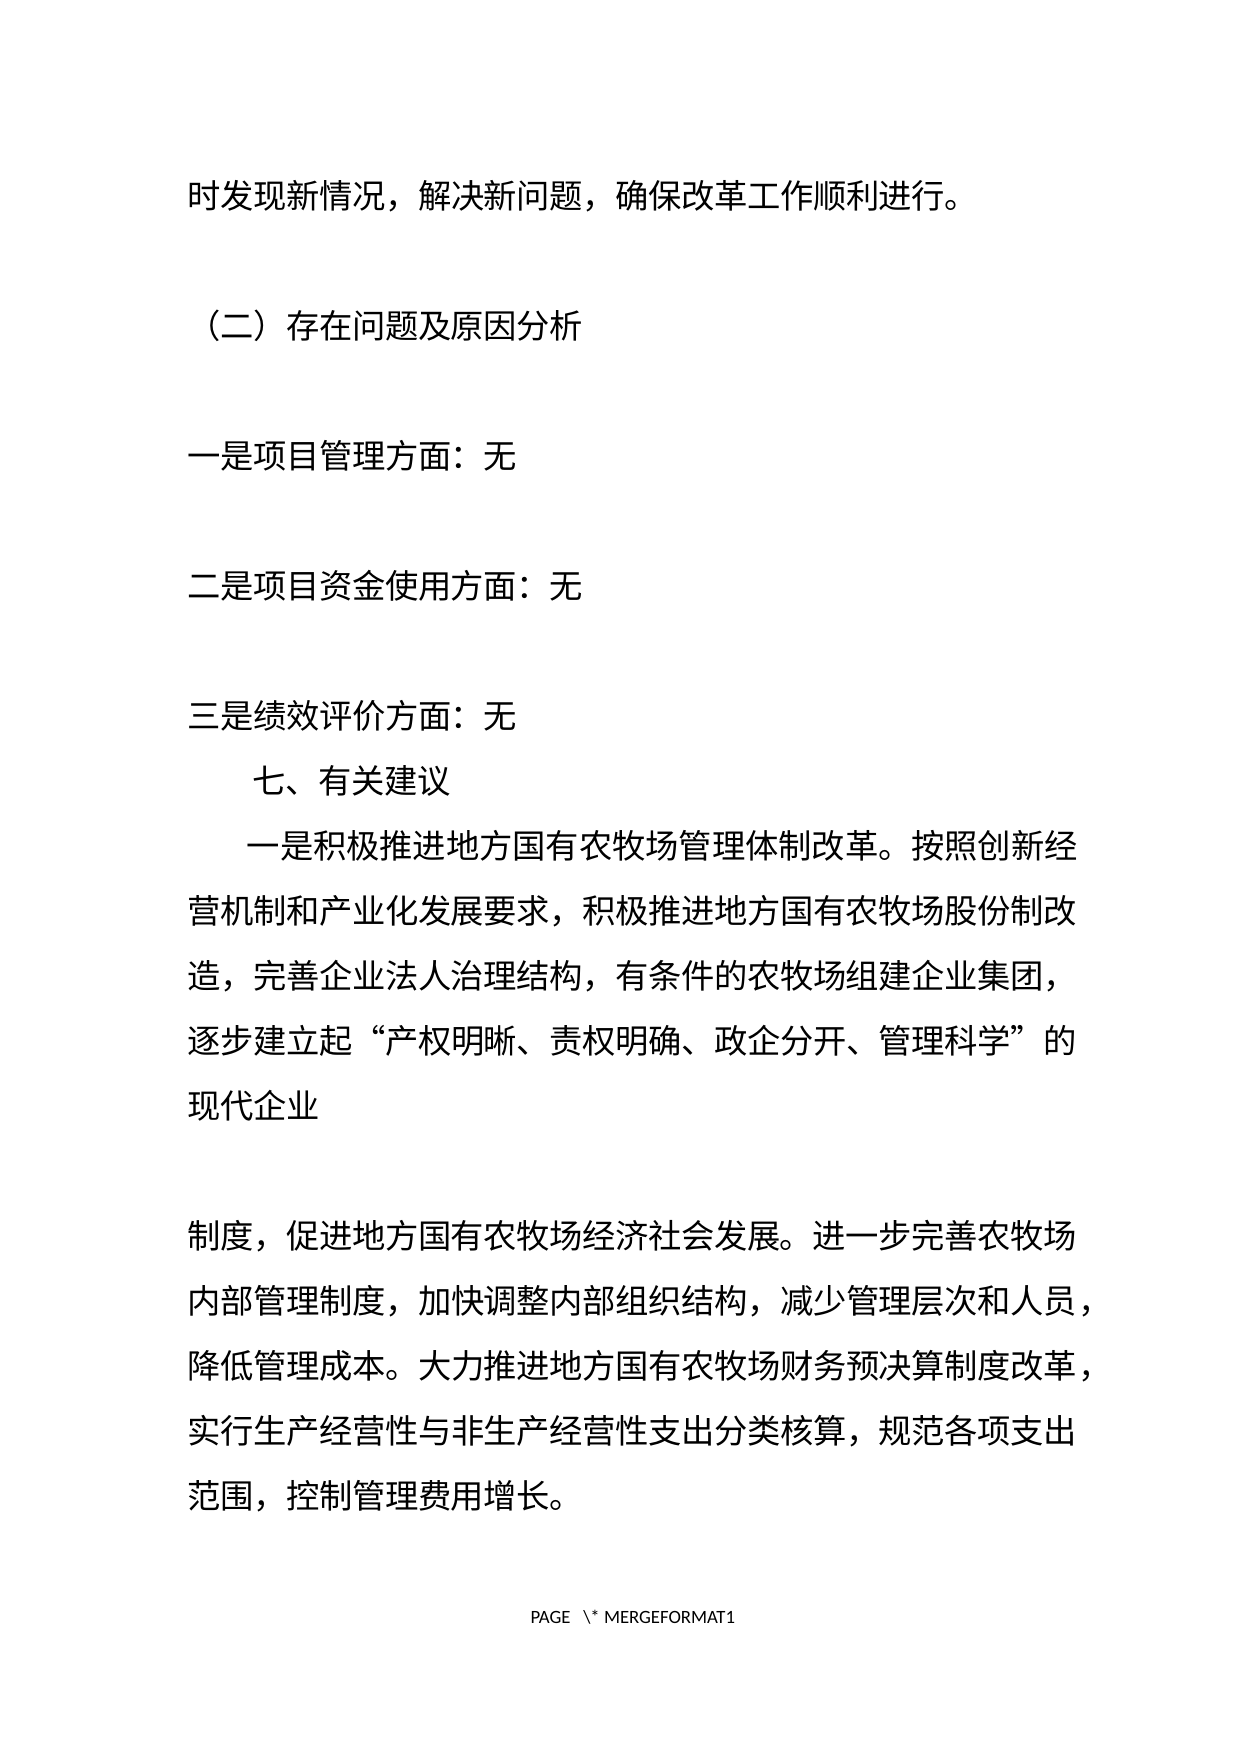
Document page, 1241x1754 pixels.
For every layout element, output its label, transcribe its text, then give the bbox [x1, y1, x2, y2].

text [187, 162, 1078, 747]
text 七、有关建议 [187, 747, 1078, 812]
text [187, 812, 1078, 1527]
